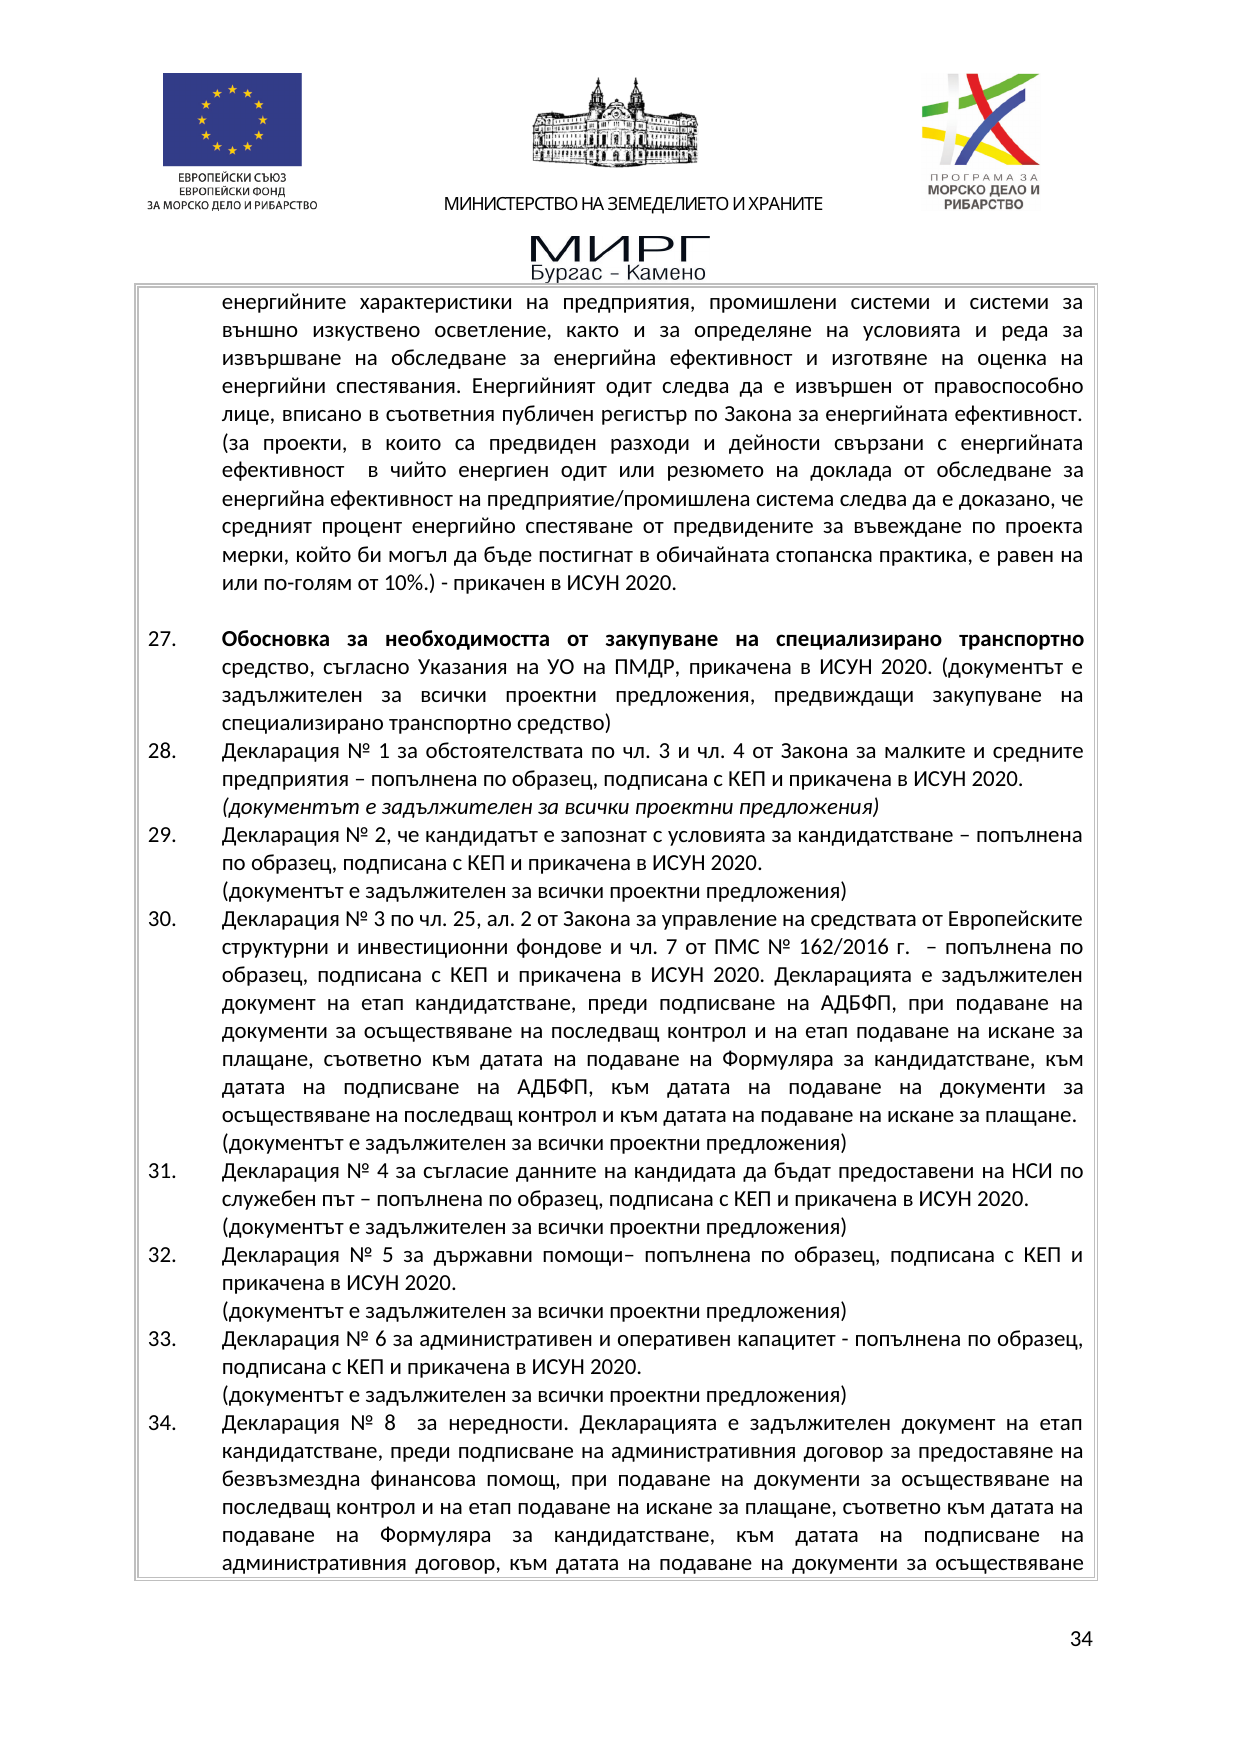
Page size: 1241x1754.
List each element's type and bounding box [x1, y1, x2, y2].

table_header [139, 288, 1094, 1576]
